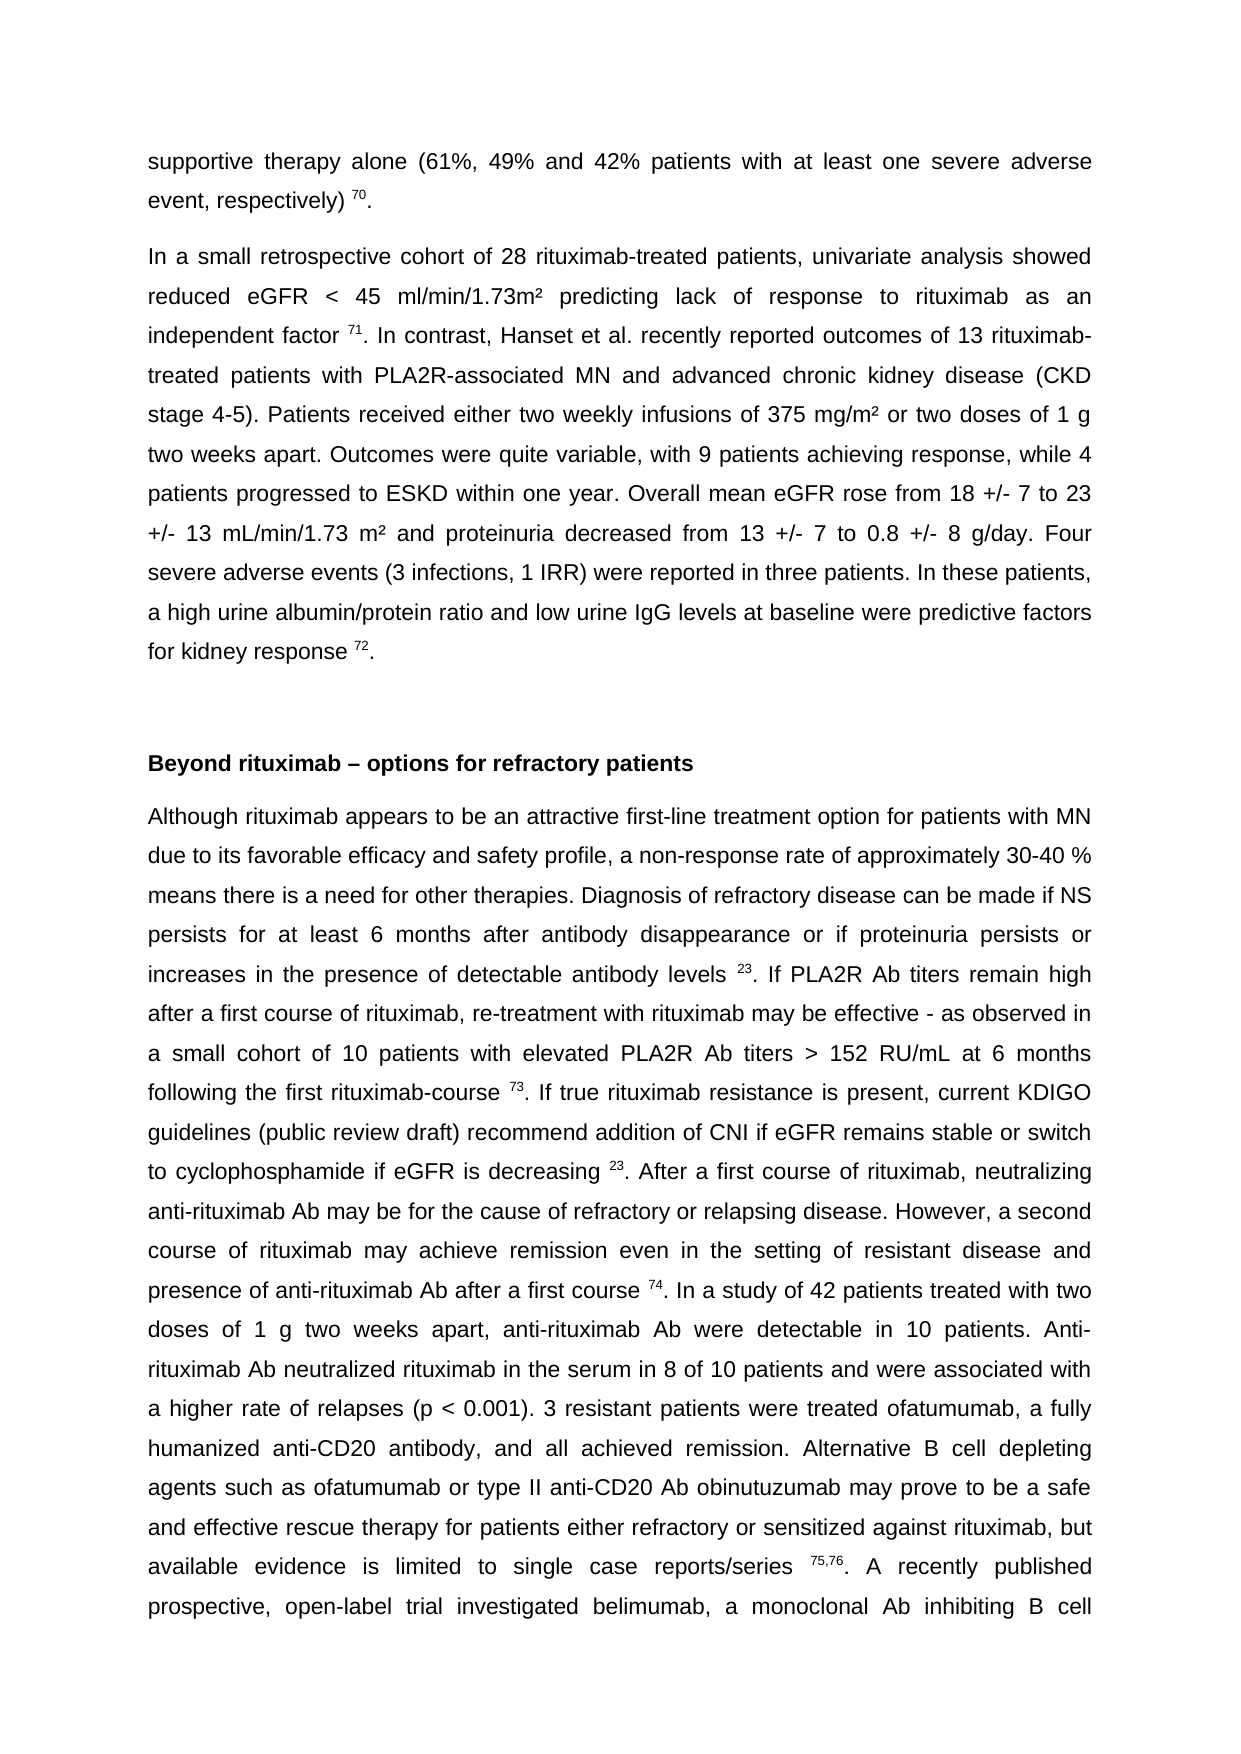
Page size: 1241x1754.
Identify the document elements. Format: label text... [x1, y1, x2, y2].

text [148, 148, 1093, 213]
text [148, 803, 1093, 1619]
subtitle Beyond rituximab – options for refractory patients [148, 750, 1093, 777]
text In a small retrospective cohort of 28 rituximab-treated patients, univariate analysis showed reduced eGFR < 45 ml/min/1.73m² predicting lack of response to rituximab as an independent factor 71. In contrast, Hanset et al. recently reported outcomes of 13 rituximab-treated patients with PLA2R-associated MN and advanced chronic kidney disease (CKD stage 4-5). Patients received either two weekly infusions of 375 mg/m² or two doses of 1 g two weeks apart. Outcomes were quite variable, with 9 patients achieving response, while 4 patients progressed to ESKD within one year. Overall mean eGFR rose from 18 +/- 7 to 23 +/- 13 mL/min/1.73 m² and proteinuria decreased from 13 +/- 7 to 0.8 +/- 8 g/day. Four severe adverse events (3 infections, 1 IRR) were reported in three patients. In these patients, a high urine albumin/protein ratio and low urine IgG levels at baseline were predictive factors for kidney response 72. [148, 243, 1093, 664]
